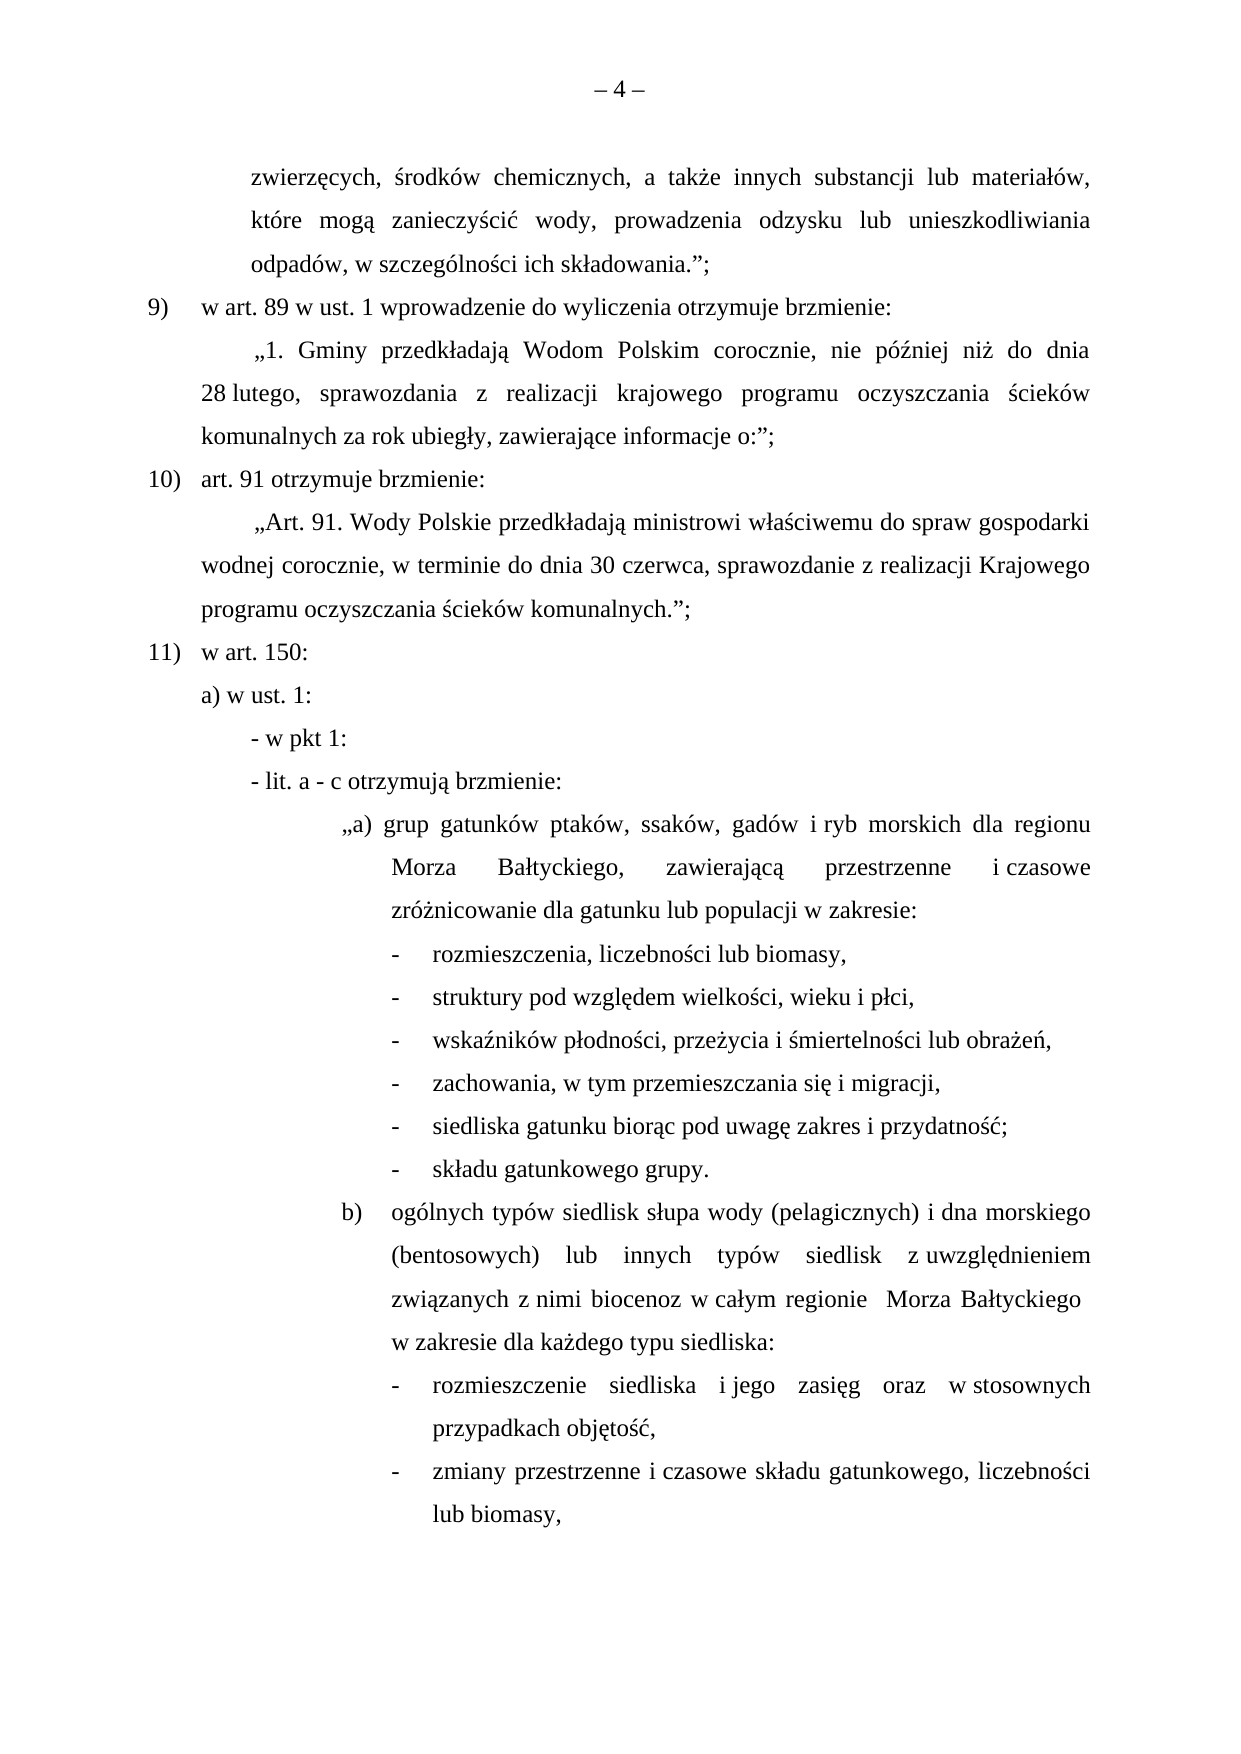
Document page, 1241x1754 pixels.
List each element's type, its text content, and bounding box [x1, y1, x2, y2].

text - rozmieszczenie siedliska i jego zasięg oraz w stosownych przypadkach objętość, [391, 1370, 1091, 1442]
text 10) art. 91 otrzymuje brzmienie: [148, 464, 1091, 493]
text - składu gatunkowego grupy. [391, 1154, 1091, 1183]
text a) w ust. 1: [201, 680, 1091, 709]
text 11) w art. 150: [148, 637, 1091, 666]
text - zmiany przestrzenne i czasowe składu gatunkowego, liczebności lub biomasy, [391, 1456, 1091, 1528]
text - wskaźników płodności, przeżycia i śmiertelności lub obrażeń, [391, 1025, 1091, 1054]
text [251, 162, 1091, 277]
text „a) grup gatunków ptaków, ssaków, gadów i ryb morskich dla regionu Morza Bałtyckiego, zawierającą przestrzenne i czasowe zróżnicowanie dla gatunku lub populacji w zakresie: [341, 809, 1091, 924]
text - struktury pod względem wielkości, wieku i płci, [391, 982, 1091, 1011]
text „1. Gminy przedkładają Wodom Polskim corocznie, nie później niż do dnia 28 lutego, sprawozdania z realizacji krajowego programu oczyszczania ścieków komunalnych za rok ubiegły, zawierające informacje o:”; [201, 335, 1091, 450]
text b) ogólnych typów siedlisk słupa wody (pelagicznych) i dna morskiego (bentosowych) lub innych typów siedlisk z uwzględnieniem związanych z nimi biocenoz w całym regionie Morza Bałtyckiego w zakresie dla każdego typu siedliska: [341, 1197, 1091, 1356]
text - siedliska gatunku biorąc pod uwagę zakres i przydatność; [391, 1111, 1091, 1140]
text - w pkt 1: [251, 723, 1091, 752]
text „Art. 91. Wody Polskie przedkładają ministrowi właściwemu do spraw gospodarki wodnej corocznie, w terminie do dnia 30 czerwca, sprawozdanie z realizacji Krajowego programu oczyszczania ścieków komunalnych.”; [201, 507, 1091, 622]
text - rozmieszczenia, liczebności lub biomasy, [391, 939, 1091, 967]
text 9) w art. 89 w ust. 1 wprowadzenie do wyliczenia otrzymuje brzmienie: [148, 292, 1091, 321]
text - zachowania, w tym przemieszczania się i migracji, [391, 1068, 1091, 1097]
text - lit. a - c otrzymują brzmienie: [251, 766, 1091, 795]
